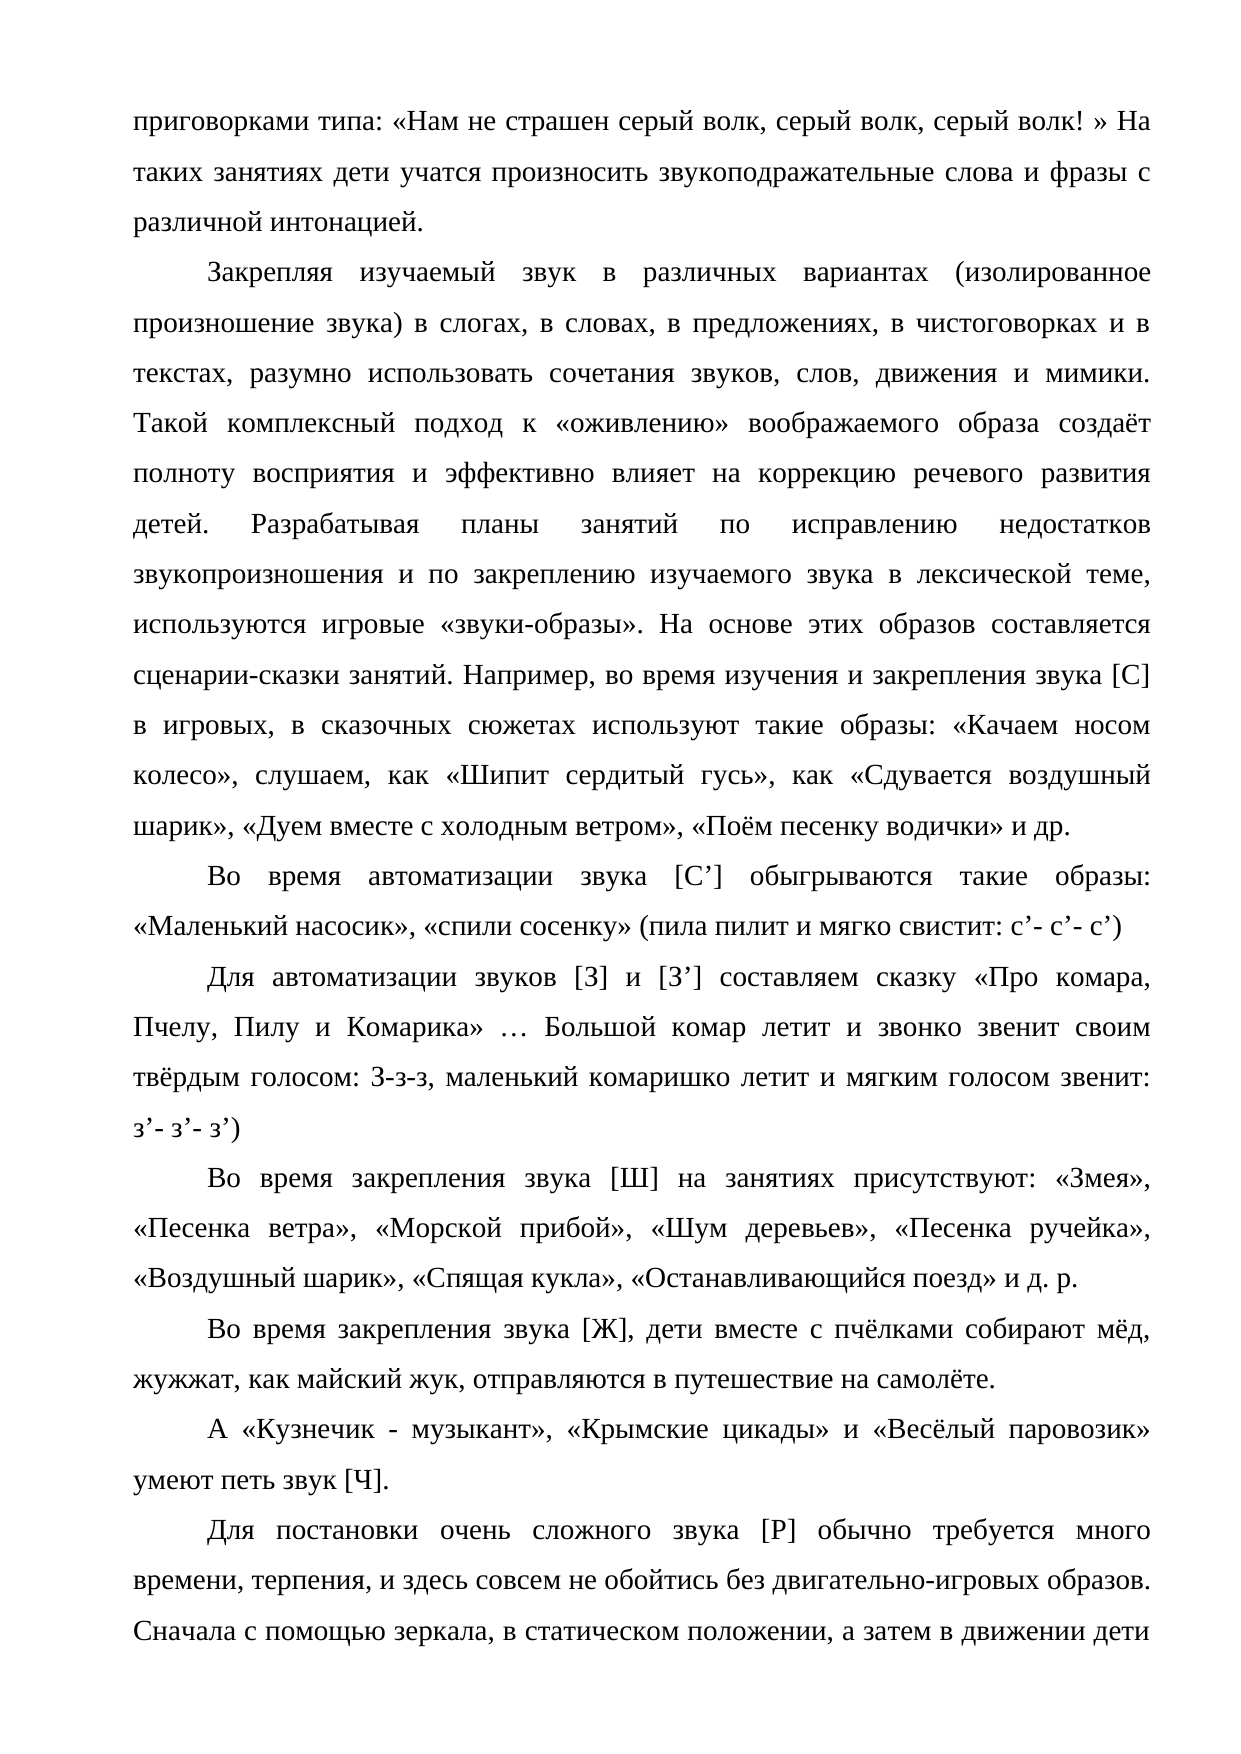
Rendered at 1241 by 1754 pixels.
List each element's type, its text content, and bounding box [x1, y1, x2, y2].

text Во время закрепления звука [Ж], дети вместе с пчёлками собирают мёд, жужжат, как майский жук, отправляются в путешествие на самолёте. [133, 1311, 1152, 1395]
text Закрепляя изучаемый звук в различных вариантах (изолированное произношение звука) в слогах, в словах, в предложениях, в чистоговорках и в текстах, разумно использовать сочетания звуков, слов, движения и мимики. Такой комплексный подход к «оживлению» воображаемого образа создаёт полноту восприятия и эффективно влияет на коррекцию речевого развития детей. Разрабатывая планы занятий по исправлению недостатков звукопроизношения и по закреплению изучаемого звука в лексической теме, используются игровые «звуки-образы». На основе этих образов составляется сценарии-сказки занятий. Например, во время изучения и закрепления звука [С] в игровых, в сказочных сюжетах используют такие образы: «Качаем носом колесо», слушаем, как «Шипит сердитый гусь», как «Сдувается воздушный шарик», «Дуем вместе с холодным ветром», «Поём песенку водички» и др. [133, 254, 1152, 841]
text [133, 103, 1152, 238]
text Во время автоматизации звука [С’] обыгрываются такие образы: «Маленький насосик», «спили сосенку» (пила пилит и мягко свистит: с’- с’- с’) [133, 858, 1152, 942]
text А «Кузнечик - музыкант», «Крымские цикады» и «Весёлый паровозик» умеют петь звук [Ч]. [133, 1412, 1152, 1495]
text Для автоматизации звуков [З] и [З’] составляем сказку «Про комара, Пчелу, Пилу и Комарика» … Большой комар летит и звонко звенит своим твёрдым голосом: З-з-з, маленький комаришко летит и мягким голосом звенит: з’- з’- з’) [133, 959, 1152, 1143]
text Во время закрепления звука [Ш] на занятиях присутствуют: «Змея», «Песенка ветра», «Морской прибой», «Шум деревьев», «Песенка ручейка», «Воздушный шарик», «Спящая кукла», «Останавливающийся поезд» и д. р. [133, 1160, 1152, 1294]
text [133, 1512, 1152, 1646]
